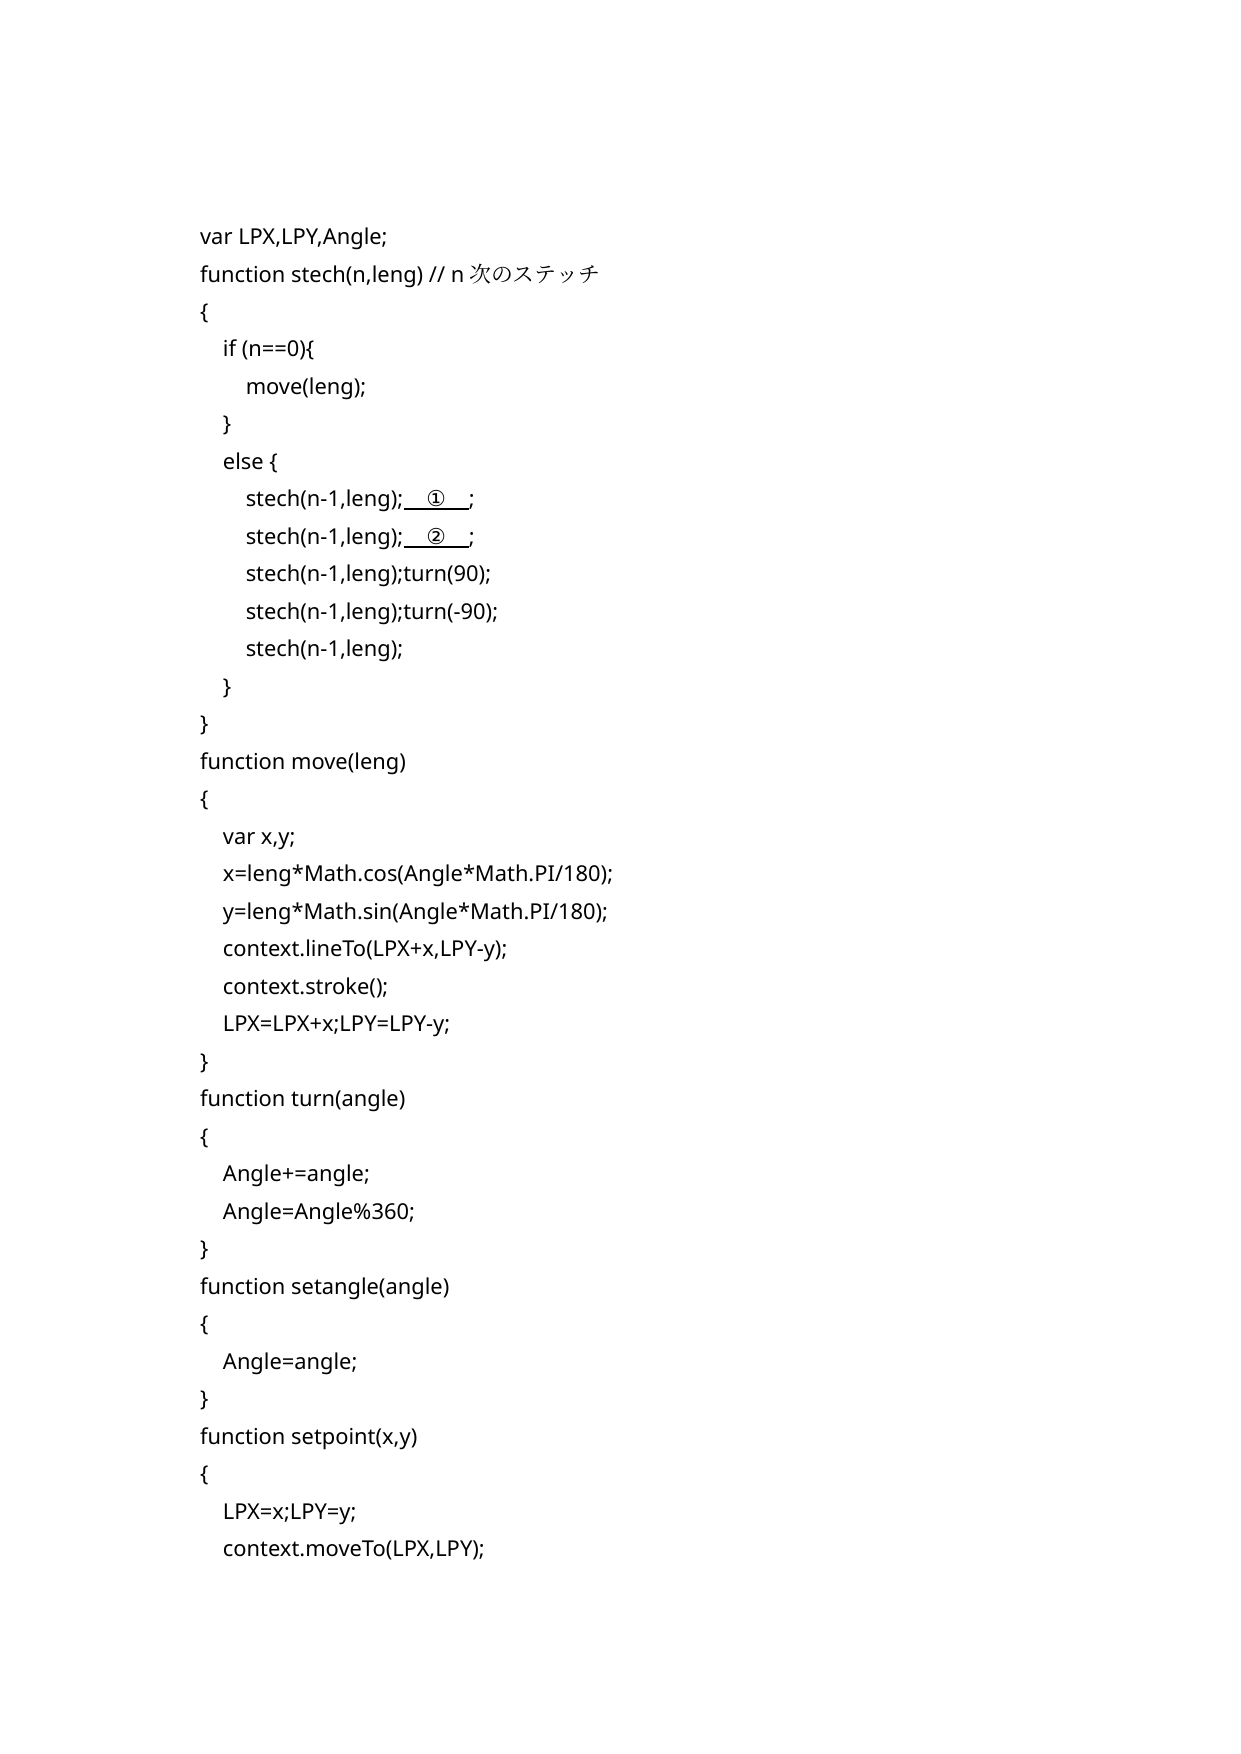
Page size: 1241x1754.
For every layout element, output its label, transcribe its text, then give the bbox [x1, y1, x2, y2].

text Angle=Angle%360; [177, 1192, 1063, 1229]
text } [177, 404, 1063, 442]
text if (n==0){ [177, 329, 1063, 367]
text } [177, 1042, 1063, 1079]
text context.stroke(); [177, 967, 1063, 1004]
text stech(n-1,leng); ② ; [177, 517, 1063, 554]
text var LPX,LPY,Angle; [177, 217, 1063, 254]
text function turn(angle) [177, 1079, 1063, 1117]
text stech(n-1,leng);turn(90); [177, 554, 1063, 592]
text stech(n-1,leng);turn(-90); [177, 592, 1063, 629]
text else { [177, 442, 1063, 479]
text function setpoint(x,y) [177, 1417, 1063, 1454]
text function move(leng) [177, 742, 1063, 779]
text } [177, 1379, 1063, 1417]
text Angle=angle; [177, 1342, 1063, 1379]
text function setangle(angle) [177, 1267, 1063, 1304]
text { [177, 779, 1063, 817]
text } [177, 667, 1063, 704]
text x=leng*Math.cos(Angle*Math.PI/180); [177, 854, 1063, 892]
text function stech(n,leng) // n次のステッチ [177, 254, 1063, 292]
text } [177, 704, 1063, 742]
text stech(n-1,leng); ① ; [177, 479, 1063, 517]
text { [177, 1304, 1063, 1342]
text { [177, 1454, 1063, 1492]
text context.lineTo(LPX+x,LPY-y); [177, 929, 1063, 967]
text Angle+=angle; [177, 1154, 1063, 1192]
text move(leng); [177, 367, 1063, 404]
text var x,y; [177, 817, 1063, 854]
text y=leng*Math.sin(Angle*Math.PI/180); [177, 892, 1063, 929]
text stech(n-1,leng); [177, 629, 1063, 667]
text LPX=x;LPY=y; [177, 1492, 1063, 1529]
text { [177, 292, 1063, 329]
text { [177, 1117, 1063, 1154]
text context.moveTo(LPX,LPY); [177, 1529, 1063, 1567]
text LPX=LPX+x;LPY=LPY-y; [177, 1004, 1063, 1042]
text } [177, 1229, 1063, 1267]
